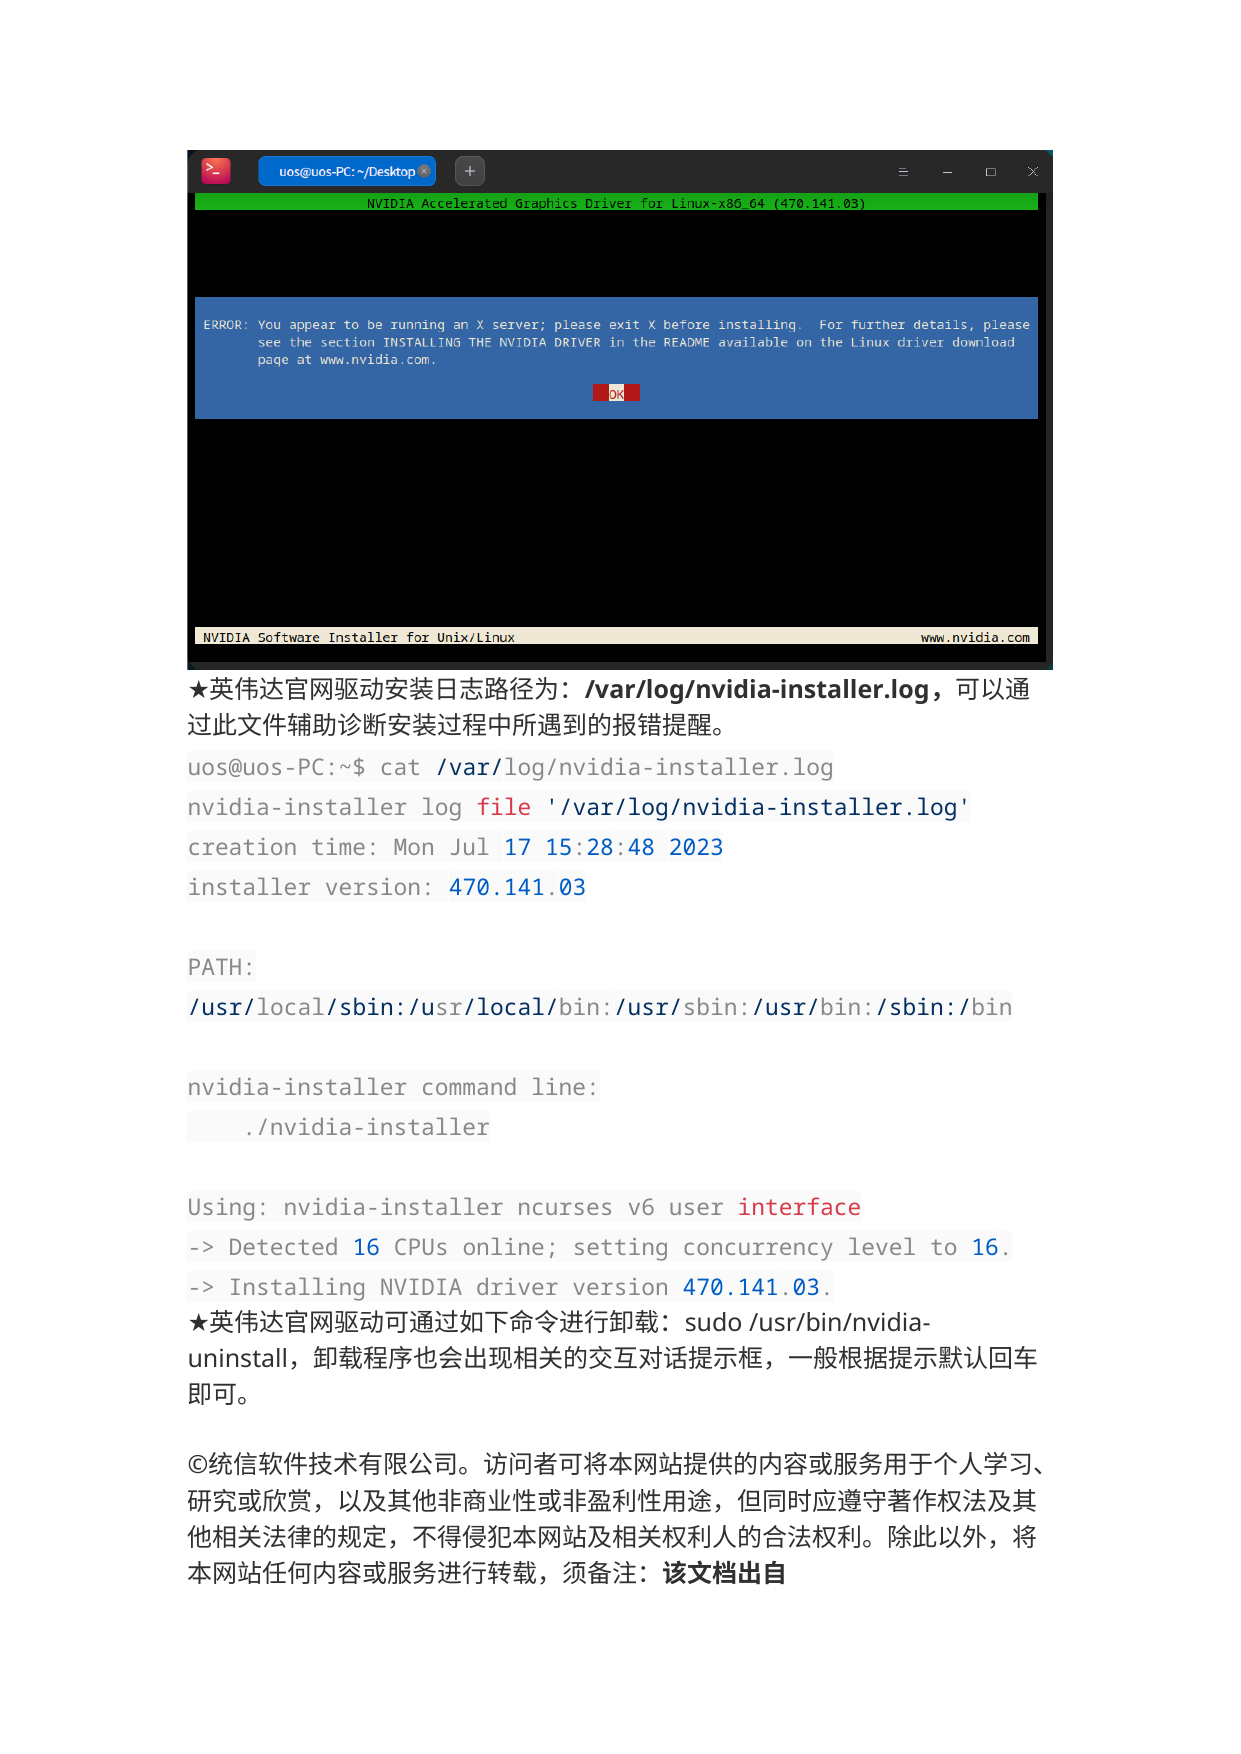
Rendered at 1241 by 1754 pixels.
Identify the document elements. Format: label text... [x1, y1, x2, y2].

text uos@uos-PC:~$ cat /var/log/nvidia-installer.log [187, 742, 1053, 782]
text ★英伟达官网驱动安装日志路径为：/var/log/nvidia-installer.log，可以通过此文件辅助诊断安装过程中所遇到的报错提醒。 [187, 670, 1053, 742]
text PATH: /usr/local/sbin:/usr/local/bin:/usr/sbin:/usr/bin:/sbin:/bin [187, 942, 1053, 1022]
text -> Installing NVIDIA driver version 470.141.03. [187, 1262, 1053, 1302]
text installer version: 470.141.03 [187, 862, 1053, 902]
text nvidia-installer command line: [187, 1062, 1053, 1102]
text nvidia-installer log file '/var/log/nvidia-installer.log' [187, 782, 1053, 822]
picture [187, 150, 1053, 670]
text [187, 1445, 1053, 1590]
text creation time: Mon Jul 17 15:28:48 2023 [187, 822, 1053, 862]
text ./nvidia-installer [187, 1102, 1053, 1142]
text Using: nvidia-installer ncurses v6 user interface [187, 1182, 1053, 1222]
text -> Detected 16 CPUs online; setting concurrency level to 16. [187, 1222, 1053, 1262]
text ★英伟达官网驱动可通过如下命令进行卸载：sudo /usr/bin/nvidia-uninstall，卸载程序也会出现相关的交互对话提示框，一般根据提示默认回车即可。 [187, 1302, 1053, 1411]
